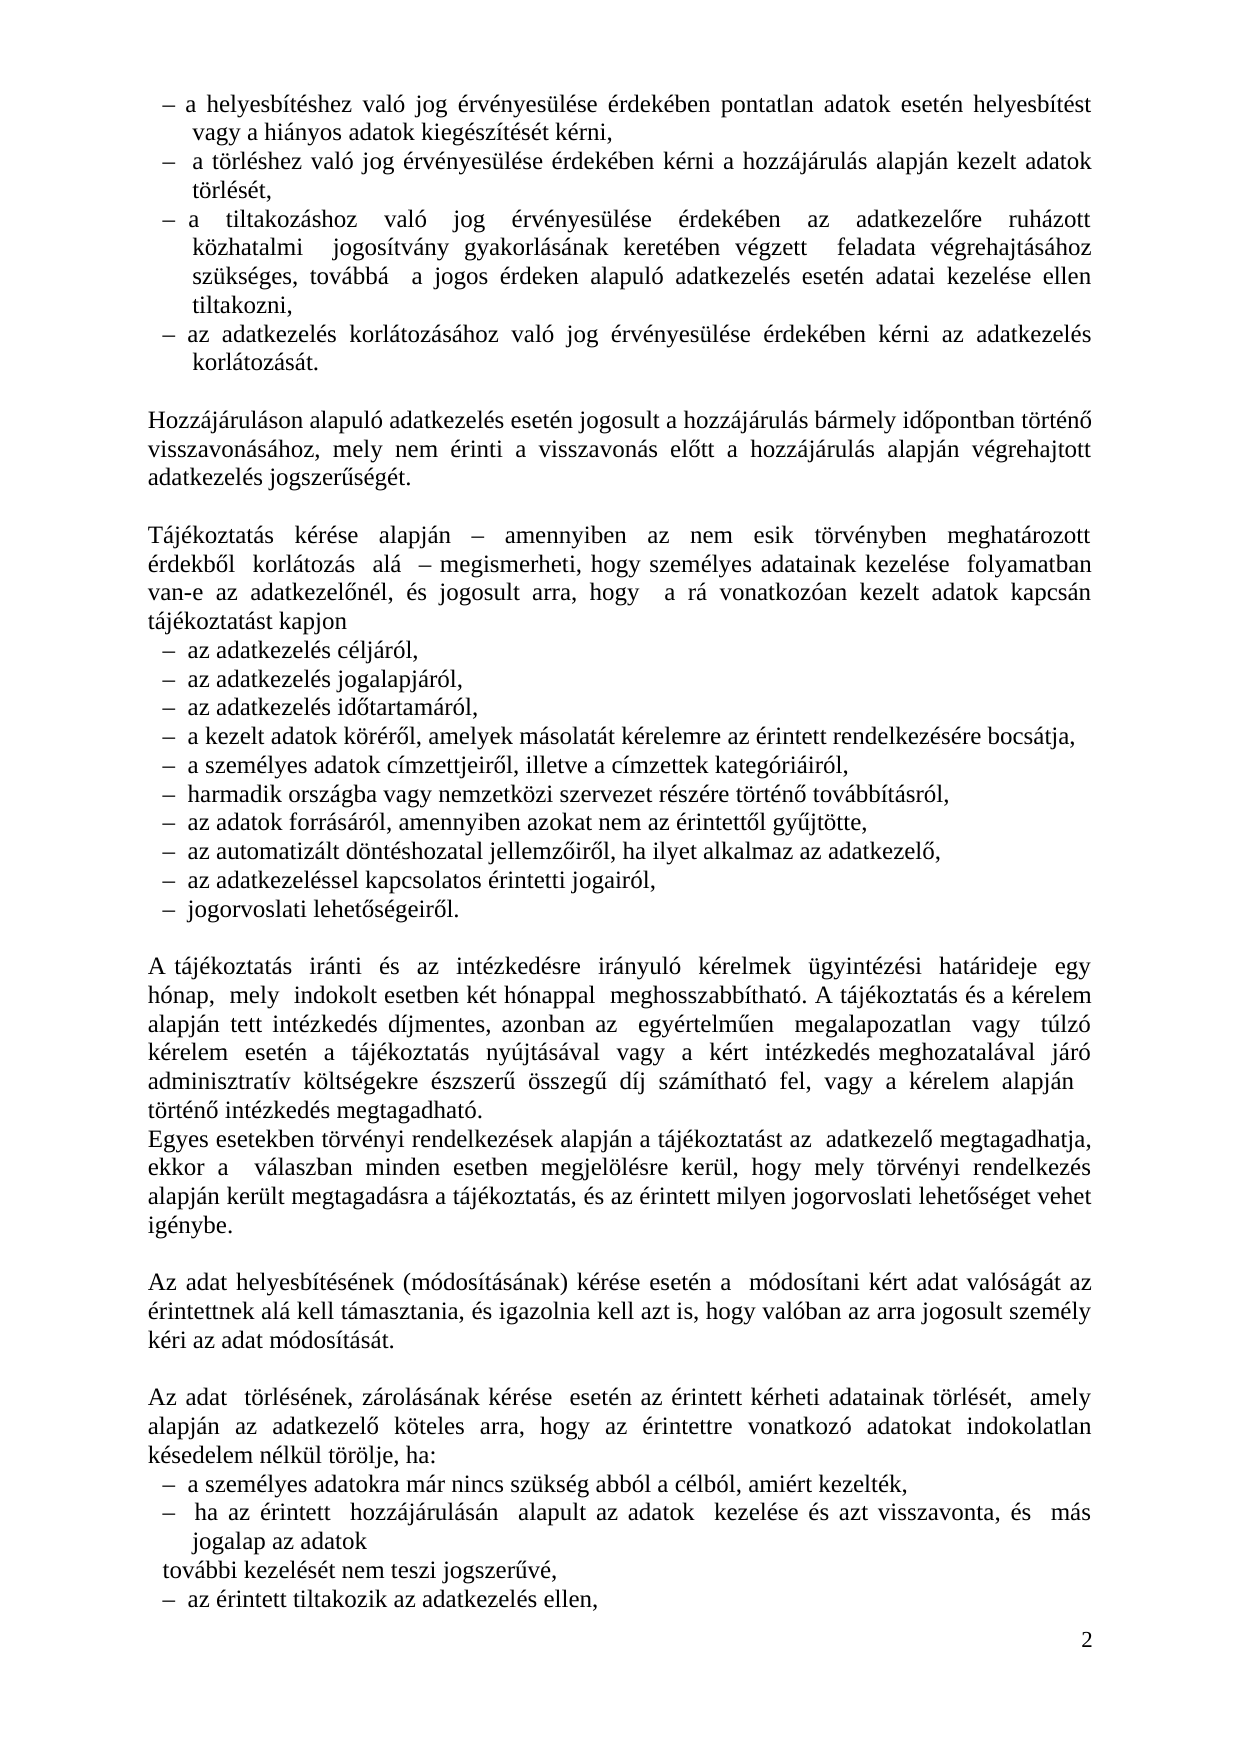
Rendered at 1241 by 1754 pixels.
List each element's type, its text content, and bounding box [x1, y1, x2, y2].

text – ha az érintett hozzájárulásán alapult az adatok kezelése és azt visszavonta, és más jogalap az adatok [162, 1497, 1092, 1555]
text A tájékoztatás iránti és az intézkedésre irányuló kérelmek ügyintézési határideje egy hónap, mely indokolt esetben két hónappal meghosszabbítható. A tájékoztatás és a kérelem alapján tett intézkedés díjmentes, azonban az egyértelműen megalapozatlan vagy túlzó kérelem esetén a tájékoztatás nyújtásával vagy a kért intézkedés meghozatalával járó adminisztratív költségekre észszerű összegű díj számítható fel, vagy a kérelem alapján [148, 951, 1092, 1095]
text – az adatkezelés céljáról, [162, 635, 1092, 664]
text – a törléshez való jog érvényesülése érdekében kérni a hozzájárulás alapján kezelt adatok törlését, [162, 146, 1092, 204]
text Tájékoztatás kérése alapján – amennyiben az nem esik törvényben meghatározott érdekből korlátozás alá – megismerheti, hogy személyes adatainak kezelése folyamatban van-e az adatkezelőnél, és jogosult arra, hogy a rá vonatkozóan kezelt adatok kapcsán tájékoztatást kapjon [148, 520, 1092, 635]
text – jogorvoslati lehetőségeiről. [162, 894, 1092, 922]
text Az adat helyesbítésének (módosításának) kérése esetén a módosítani kért adat valóságát az érintettnek alá kell támasztania, és igazolnia kell azt is, hogy valóban az arra jogosult személy kéri az adat módosítását. [148, 1267, 1092, 1354]
text – az automatizált döntéshozatal jellemzőiről, ha ilyet alkalmaz az adatkezelő, [162, 836, 1092, 865]
text – az érintett tiltakozik az adatkezelés ellen, [162, 1584, 1092, 1612]
text – az adatkezelés jogalapjáról, [162, 664, 1092, 692]
text – az adatok forrásáról, amennyiben azokat nem az érintettől gyűjtötte, [162, 807, 1092, 836]
text – az adatkezelés időtartamáról, [162, 692, 1092, 721]
text – az adatkezeléssel kapcsolatos érintetti jogairól, [162, 865, 1092, 894]
text Az adat törlésének, zárolásának kérése esetén az érintett kérheti adatainak törlését, amely alapján az adatkezelő köteles arra, hogy az érintettre vonatkozó adatokat indokolatlan késedelem nélkül törölje, ha: [148, 1382, 1092, 1469]
text – az adatkezelés korlátozásához való jog érvényesülése érdekében kérni az adatkezelés korlátozását. [162, 319, 1092, 376]
text Egyes esetekben törvényi rendelkezések alapján a tájékoztatást az adatkezelő megtagadhatja, ekkor a válaszban minden esetben megjelölésre kerül, hogy mely törvényi rendelkezés alapján került megtagadásra a tájékoztatás, és az érintett milyen jogorvoslati lehetőséget vehet igénybe. [148, 1124, 1092, 1239]
text – a helyesbítéshez való jog érvényesülése érdekében pontatlan adatok esetén helyesbítést vagy a hiányos adatok kiegészítését kérni, [162, 89, 1092, 146]
text – harmadik országba vagy nemzetközi szervezet részére történő továbbításról, [162, 779, 1092, 807]
text – a kezelt adatok köréről, amelyek másolatát kérelemre az érintett rendelkezésére bocsátja, [162, 721, 1092, 750]
text történő intézkedés megtagadható. [148, 1095, 1092, 1124]
text – a személyes adatok címzettjeiről, illetve a címzettek kategóriáiról, [162, 750, 1092, 779]
text további kezelését nem teszi jogszerűvé, [162, 1555, 1092, 1584]
text – a személyes adatokra már nincs szükség abból a célból, amiért kezelték, [162, 1469, 1092, 1497]
text – a tiltakozáshoz való jog érvényesülése érdekében az adatkezelőre ruházott közhatalmi jogosítvány gyakorlásának keretében végzett feladata végrehajtásához szükséges, továbbá a jogos érdeken alapuló adatkezelés esetén adatai kezelése ellen tiltakozni, [162, 204, 1092, 319]
text Hozzájáruláson alapuló adatkezelés esetén jogosult a hozzájárulás bármely időpontban történő visszavonásához, mely nem érinti a visszavonás előtt a hozzájárulás alapján végrehajtott adatkezelés jogszerűségét. [148, 405, 1092, 491]
